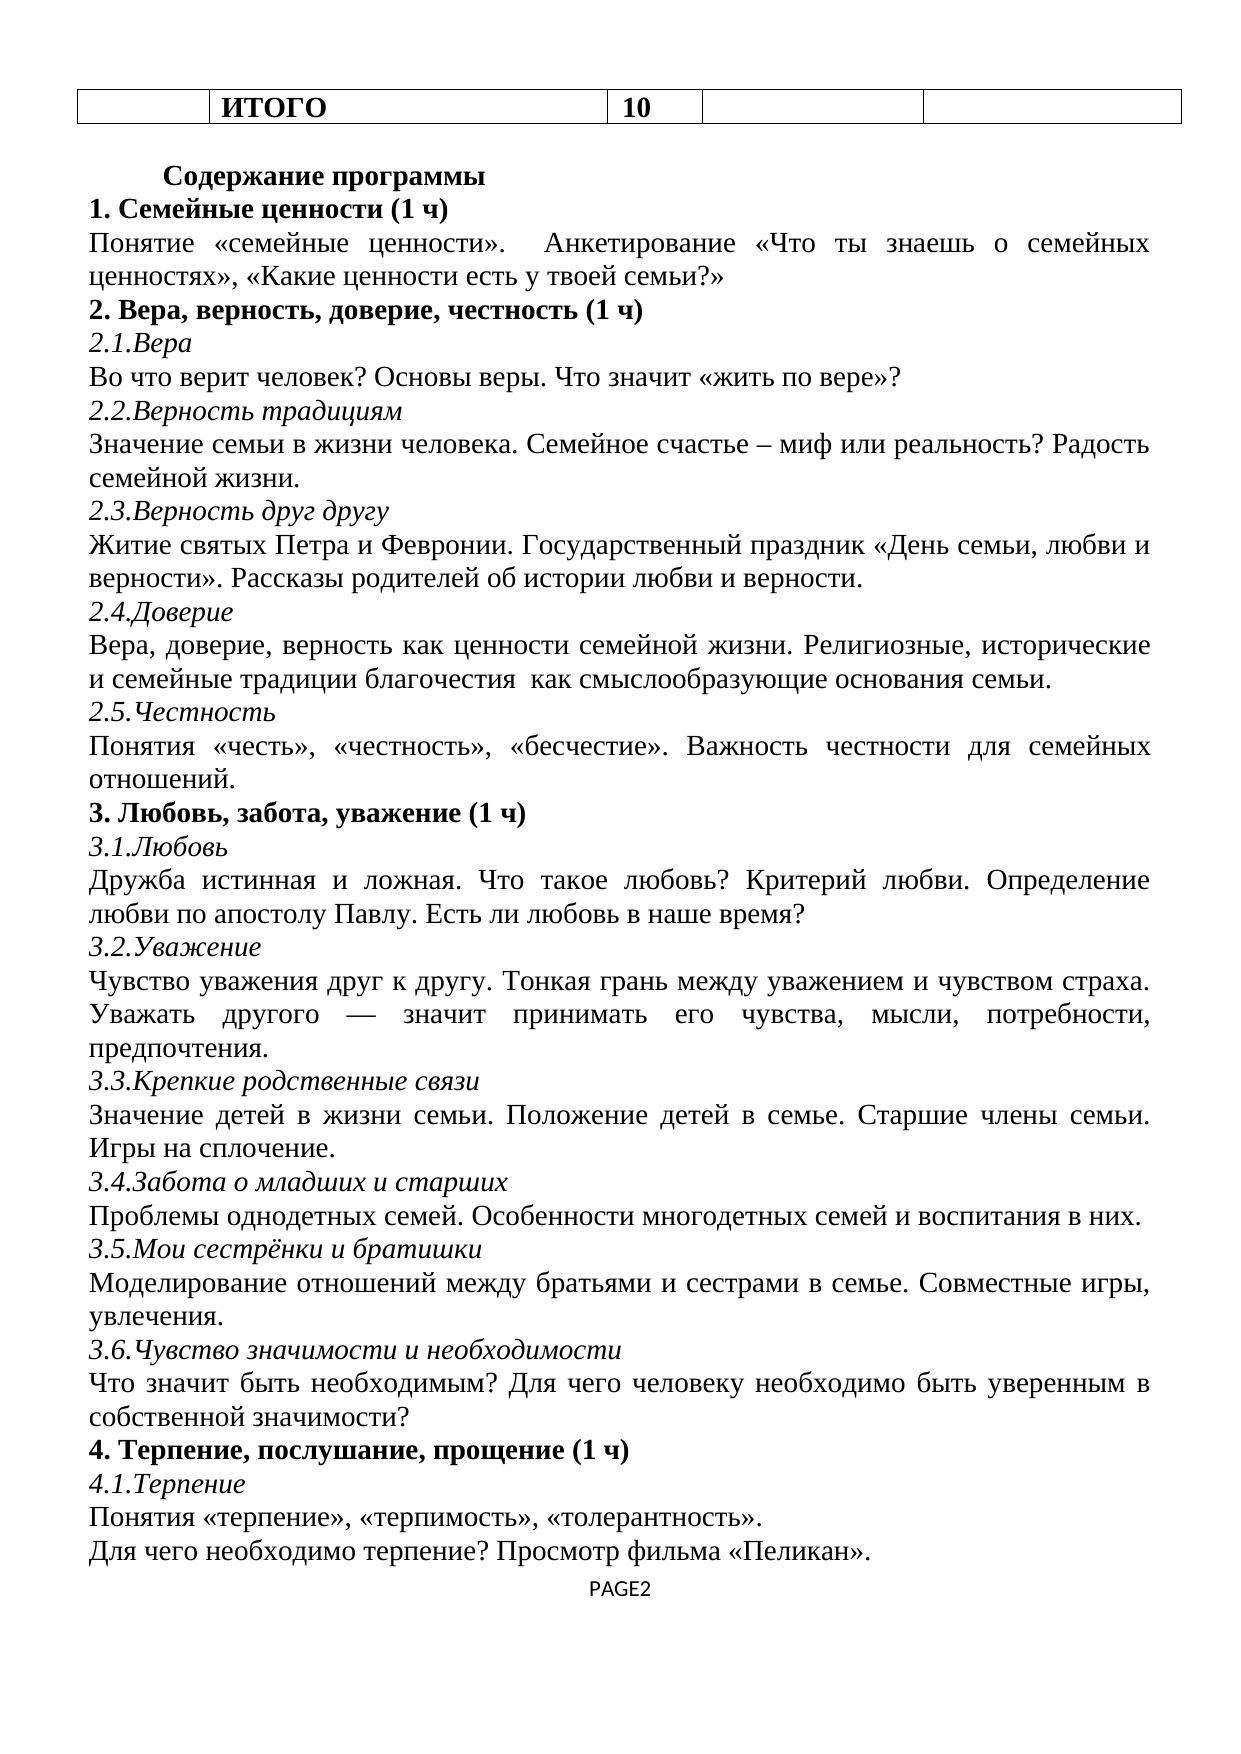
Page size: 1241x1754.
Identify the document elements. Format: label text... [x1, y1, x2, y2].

text 3.3.Крепкие родственные связи [89, 1063, 1152, 1097]
text 3.1.Любовь [89, 829, 1152, 862]
text 3. Любовь, забота, уважение (1 ч) [89, 795, 1152, 829]
text Житие святых Петра и Февронии. Государственный праздник «День семьи, любви и верности». Рассказы родителей об истории любви и верности. [89, 527, 1152, 594]
text 2. Вера, верность, доверие, честность (1 ч) [89, 292, 1152, 326]
text 3.5.Мои сестрёнки и братишки [89, 1231, 1152, 1265]
text Во что верит человек? Основы веры. Что значит «жить по вере»? [89, 359, 1152, 393]
text 3.2.Уважение [89, 929, 1152, 963]
table_cell 10 [608, 90, 702, 123]
text Значение семьи в жизни человека. Семейное счастье – миф или реальность? Радость семейной жизни. [89, 426, 1152, 493]
text Чувство уважения друг к другу. Тонкая грань между уважением и чувством страха. Уважать другого — значит принимать его чувства, мысли, потребности, предпочтения. [89, 963, 1152, 1063]
text Моделирование отношений между братьями и сестрами в семье. Совместные игры, увлечения. [89, 1265, 1152, 1332]
text 4. Терпение, послушание, прощение (1 ч) [89, 1432, 1152, 1466]
table_cell [78, 90, 209, 123]
text 2.4.Доверие [89, 594, 1152, 627]
table_cell ИТОГО [210, 90, 607, 123]
text Вера, доверие, верность как ценности семейной жизни. Религиозные, исторические и семейные традиции благочестия как смыслообразующие основания семьи. [89, 627, 1152, 694]
text 3.4.Забота о младших и старших [89, 1164, 1152, 1198]
table_cell [703, 90, 923, 123]
text Дружба истинная и ложная. Что такое любовь? Критерий любви. Определение любви по апостолу Павлу. Есть ли любовь в наше время? [89, 862, 1152, 929]
text 1. Семейные ценности (1 ч) [89, 191, 1152, 225]
text Значение детей в жизни семьи. Положение детей в семье. Старшие члены семьи. Игры на сплочение. [89, 1097, 1152, 1164]
text Понятие «семейные ценности». Анкетирование «Что ты знаешь о семейных ценностях», «Какие ценности есть у твоей семьи?» [89, 225, 1152, 292]
text 2.1.Вера [89, 326, 1152, 359]
text 4.1.Терпение [89, 1466, 1152, 1499]
text Проблемы однодетных семей. Особенности многодетных семей и воспитания в них. [89, 1198, 1152, 1231]
text 2.3.Верность друг другу [89, 493, 1152, 527]
text Содержание программы [89, 158, 1152, 191]
text Понятия «честь», «честность», «бесчестие». Важность честности для семейных отношений. [89, 728, 1152, 795]
text Понятия «терпение», «терпимость», «толерантность». [89, 1499, 1152, 1533]
text Для чего необходимо терпение? Просмотр фильма «Пеликан». [89, 1533, 1152, 1567]
text 3.6.Чувство значимости и необходимости [89, 1332, 1152, 1365]
text Что значит быть необходимым? Для чего человеку необходимо быть уверенным в собственной значимости? [89, 1365, 1152, 1432]
text 2.2.Верность традициям [89, 393, 1152, 426]
table_cell [924, 90, 1181, 123]
text 2.5.Честность [89, 694, 1152, 728]
